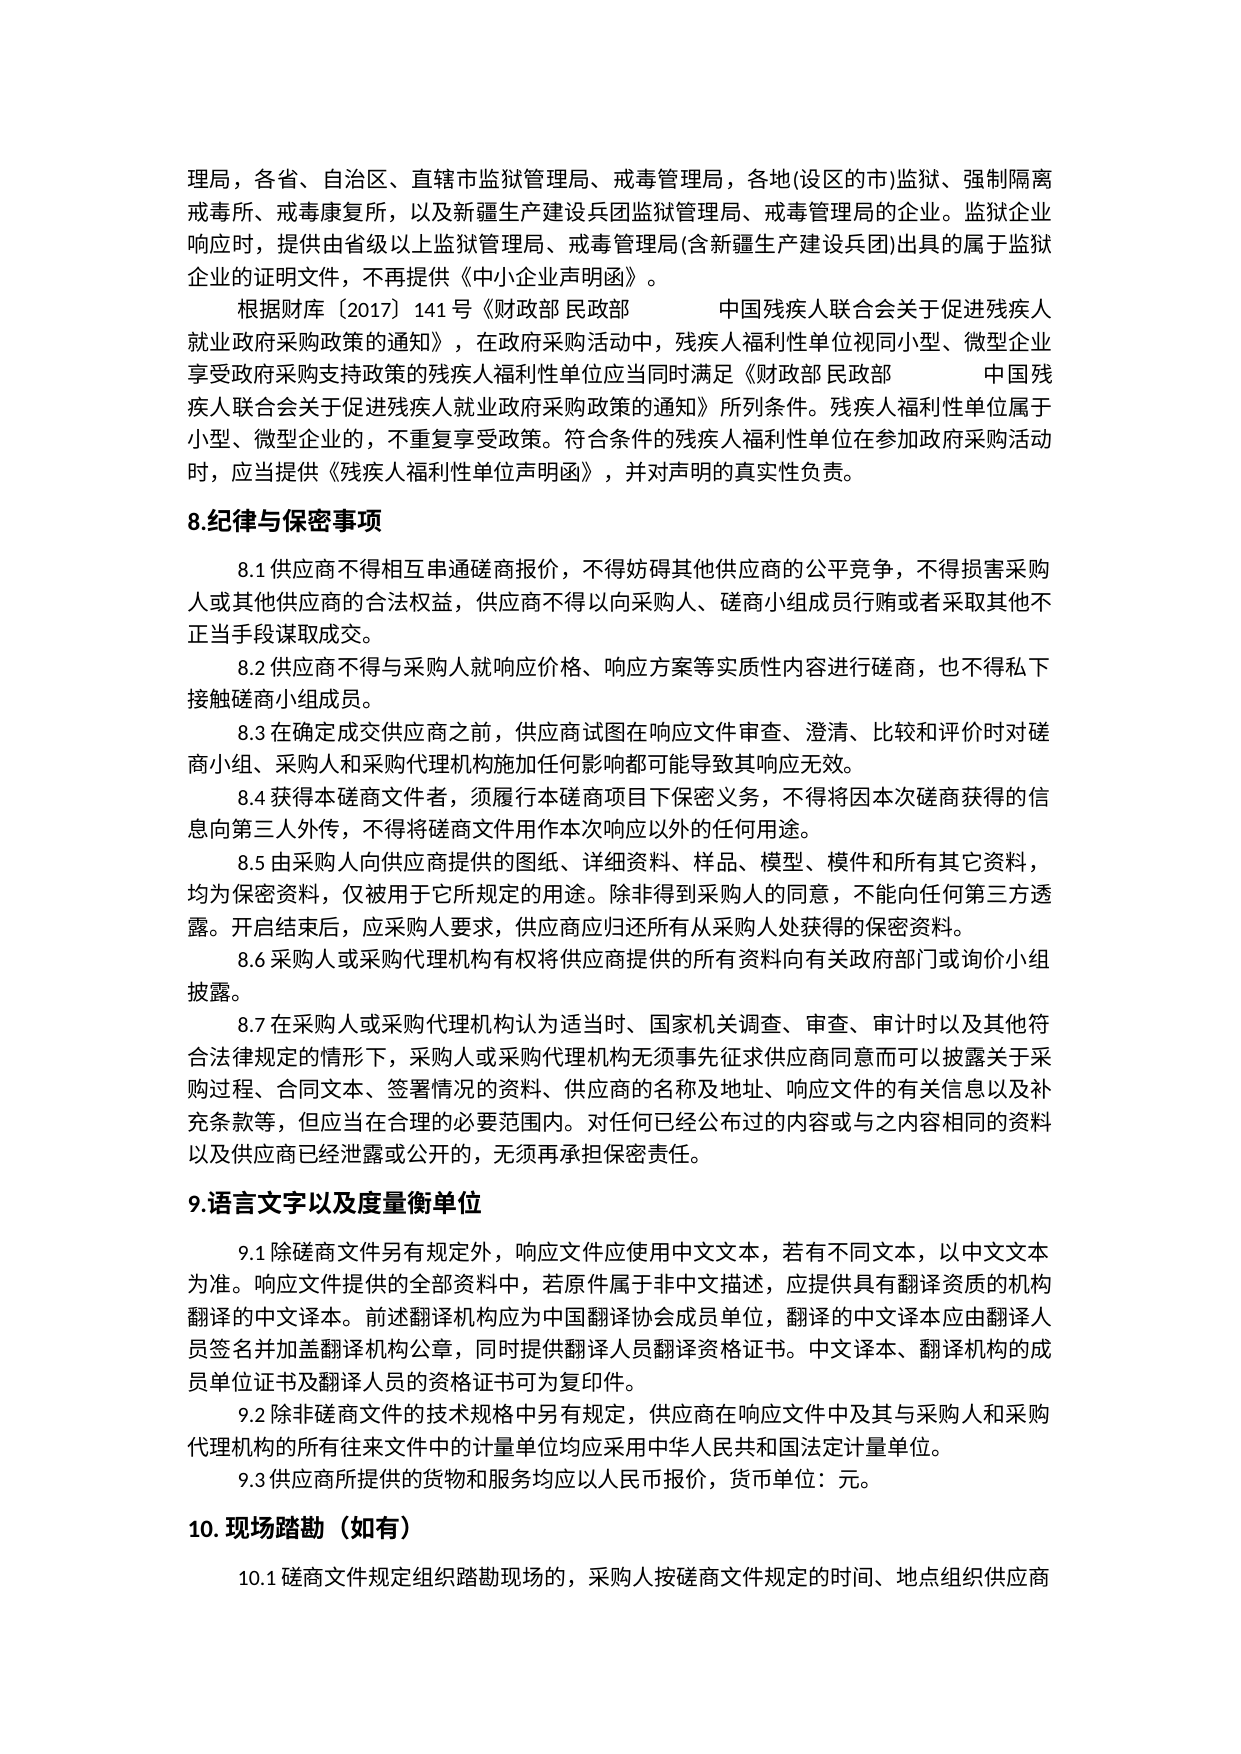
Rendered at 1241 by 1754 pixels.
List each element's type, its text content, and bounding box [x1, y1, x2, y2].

text 8.4获得本磋商文件者，须履行本磋商项目下保密义务，不得将因本次磋商获得的信息向第三人外传，不得将磋商文件用作本次响应以外的任何用途。 [187, 779, 1053, 844]
text 8.3在确定成交供应商之前，供应商试图在响应文件审查、澄清、比较和评价时对磋商小组、采购人和采购代理机构施加任何影响都可能导致其响应无效。 [187, 714, 1053, 779]
text 8.5由采购人向供应商提供的图纸、详细资料、样品、模型、模件和所有其它资料，均为保密资料，仅被用于它所规定的用途。除非得到采购人的同意，不能向任何第三方透露。开启结束后，应采购人要求，供应商应归还所有从采购人处获得的保密资料。 [187, 844, 1053, 942]
text 8.7在采购人或采购代理机构认为适当时、国家机关调查、审查、审计时以及其他符合法律规定的情形下，采购人或采购代理机构无须事先征求供应商同意而可以披露关于采购过程、合同文本、签署情况的资料、供应商的名称及地址、响应文件的有关信息以及补充条款等，但应当在合理的必要范围内。对任何已经公布过的内容或与之内容相同的资料，以及供应商已经泄露或公开的，无须再承担保密责任。 [187, 1007, 1053, 1169]
text 8.6采购人或采购代理机构有权将供应商提供的所有资料向有关政府部门或询价小组披露。 [187, 942, 1053, 1007]
text 8.纪律与保密事项 [187, 487, 1053, 552]
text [187, 1559, 1053, 1592]
text 10. 现场踏勘（如有） [187, 1494, 1053, 1559]
text 9.1除磋商文件另有规定外，响应文件应使用中文文本，若有不同文本，以中文文本为准。响应文件提供的全部资料中，若原件属于非中文描述，应提供具有翻译资质的机构翻译的中文译本。前述翻译机构应为中国翻译协会成员单位，翻译的中文译本应由翻译人员签名并加盖翻译机构公章，同时提供翻译人员翻译资格证书。中文译本、翻译机构的成员单位证书及翻译人员的资格证书可为复印件。 [187, 1234, 1053, 1397]
text 8.2供应商不得与采购人就响应价格、响应方案等实质性内容进行磋商，也不得私下接触磋商小组成员。 [187, 649, 1053, 714]
text 9.3供应商所提供的货物和服务均应以人民币报价，货币单位：元。 [187, 1462, 1053, 1494]
text 9.2除非磋商文件的技术规格中另有规定，供应商在响应文件中及其与采购人和采购代理机构的所有往来文件中的计量单位均应采用中华人民共和国法定计量单位。 [187, 1397, 1053, 1462]
text 8.1供应商不得相互串通磋商报价，不得妨碍其他供应商的公平竞争，不得损害采购人或其他供应商的合法权益，供应商不得以向采购人、磋商小组成员行贿或者采取其他不正当手段谋取成交。 [187, 552, 1053, 649]
text 根据财库〔2017〕141号《财政部 民政部 中国残疾人联合会关于促进残疾人就业政府采购政策的通知》，在政府采购活动中，残疾人福利性单位视同小型、微型企业，享受政府采购支持政策的残疾人福利性单位应当同时满足《财政部 民政部 中国残疾人联合会关于促进残疾人就业政府采购政策的通知》所列条件。残疾人福利性单位属于小型、微型企业的，不重复享受政策。符合条件的残疾人福利性单位在参加政府采购活动时，应当提供《残疾人福利性单位声明函》，并对声明的真实性负责。 [187, 292, 1053, 487]
text 9.语言文字以及度量衡单位 [187, 1169, 1053, 1234]
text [187, 162, 1053, 292]
